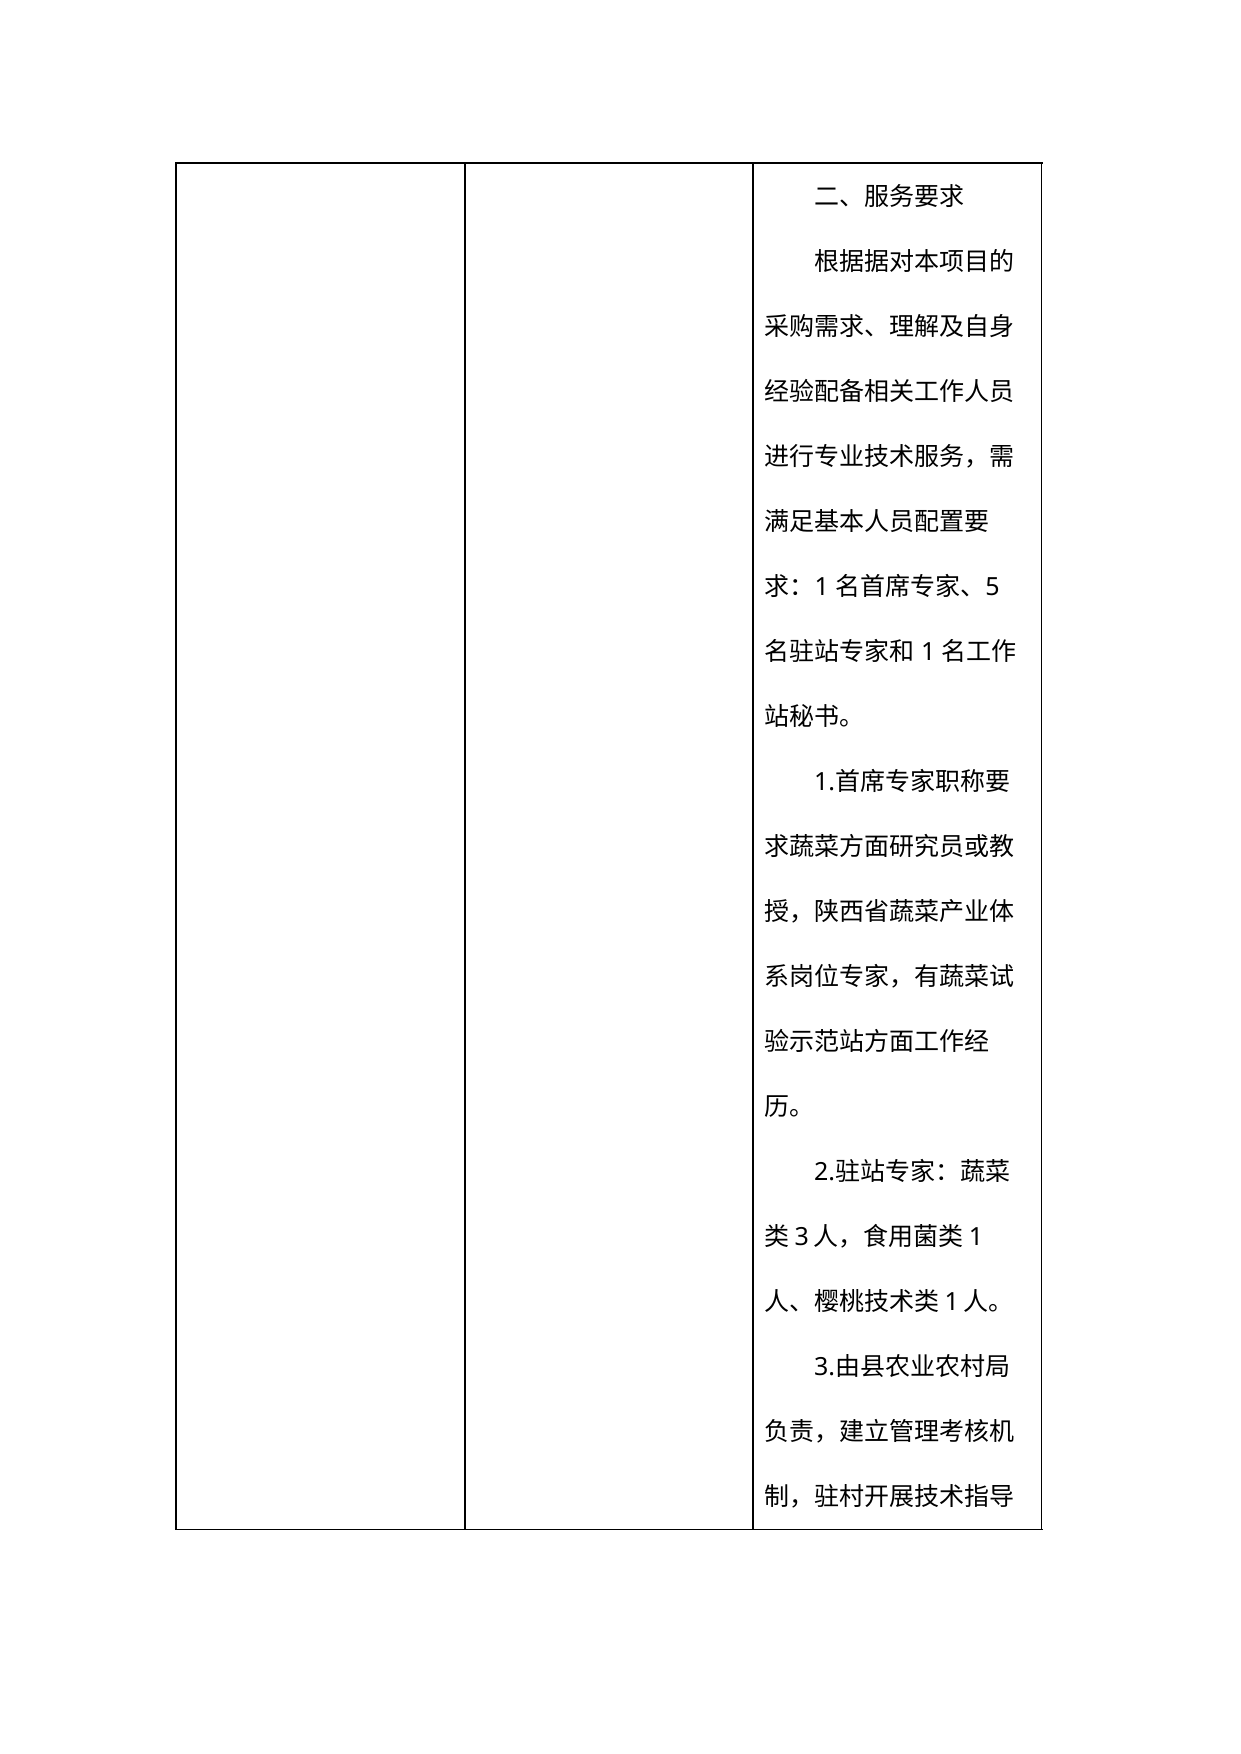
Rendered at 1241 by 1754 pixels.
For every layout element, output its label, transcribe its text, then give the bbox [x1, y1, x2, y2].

table_cell 1 [177, 164, 464, 1528]
table_cell [466, 164, 752, 1528]
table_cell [754, 164, 1041, 1528]
